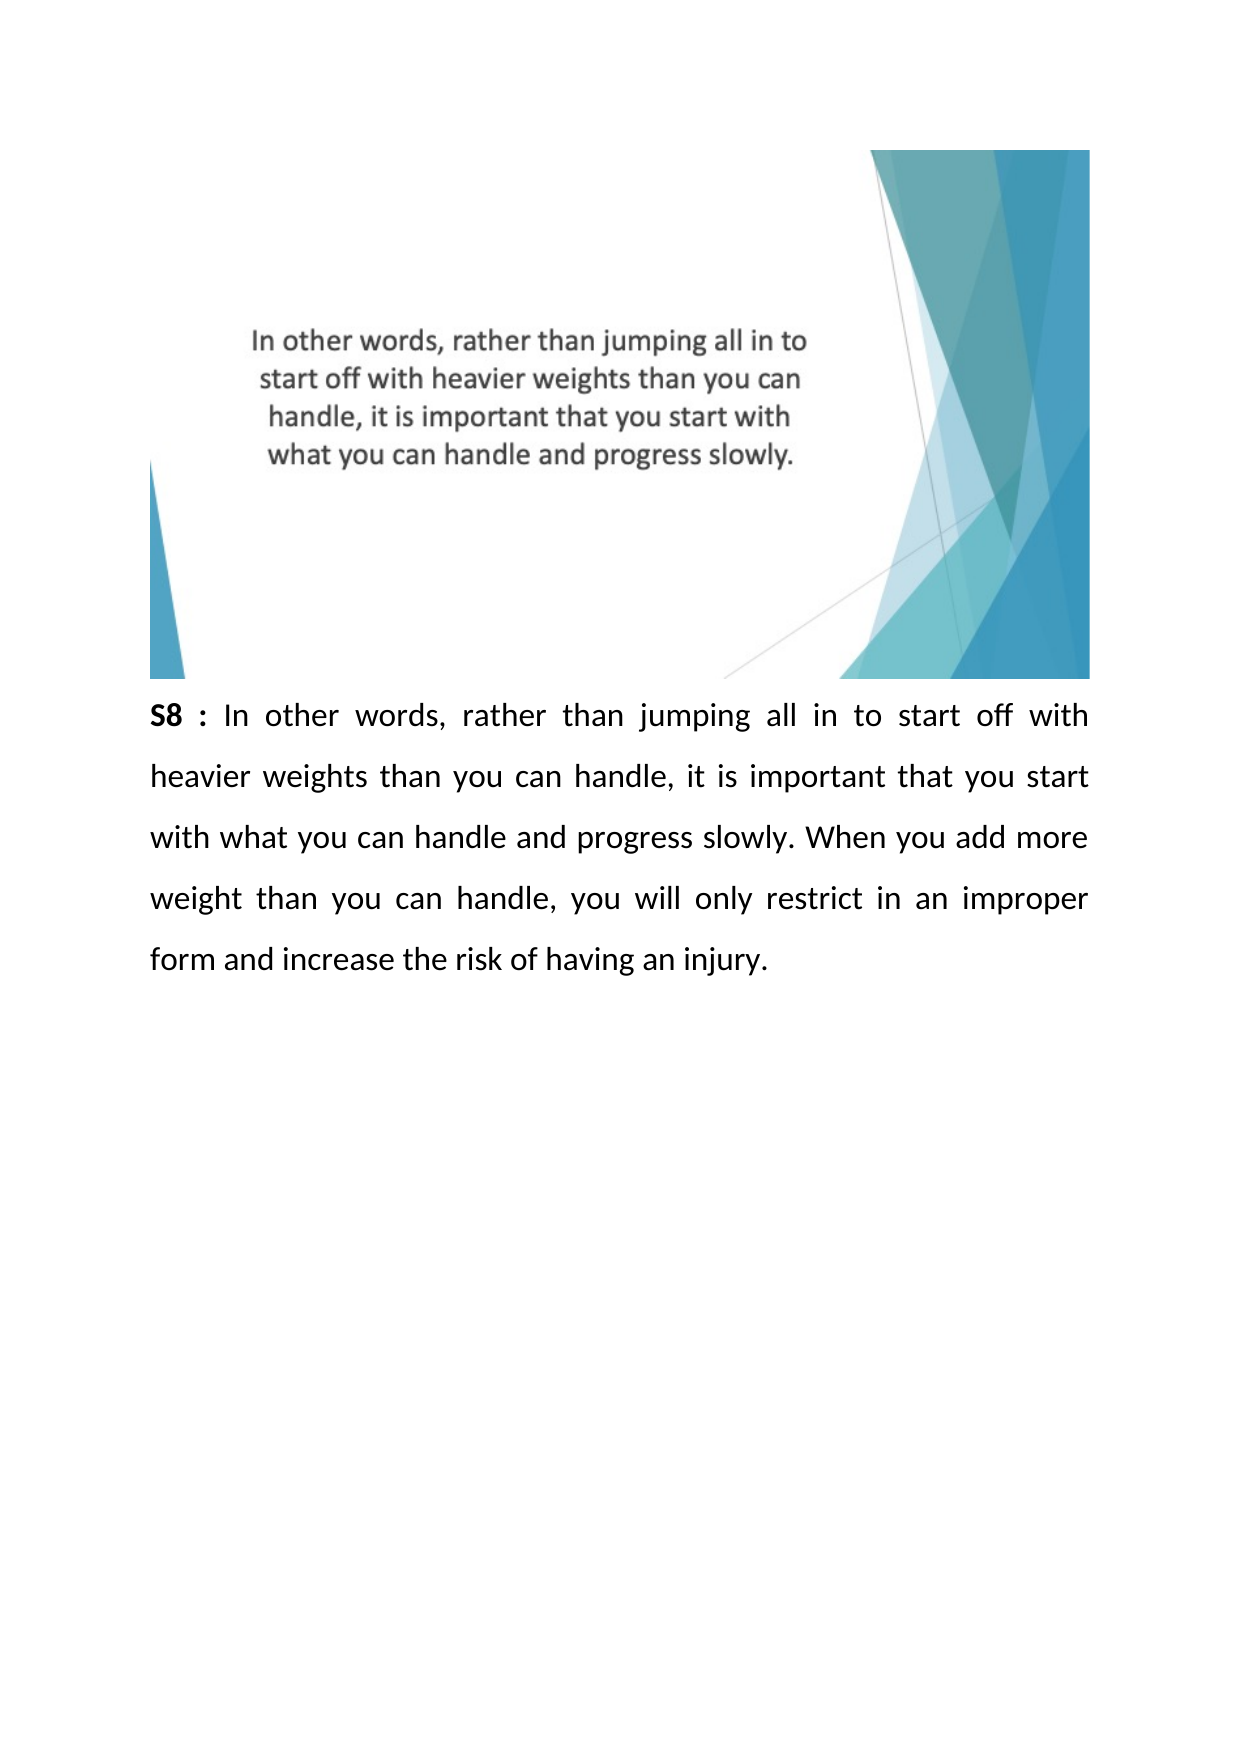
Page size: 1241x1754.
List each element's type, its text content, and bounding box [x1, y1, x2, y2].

text S8 : In other words, rather than jumping all in to start off with heavier weights than you can handle, it is important that you start with what you can handle and progress slowly. When you add more weight than you can handle, you will only restrict in an improper form and increase the risk of having an injury. [150, 694, 1090, 979]
picture [150, 150, 1090, 679]
